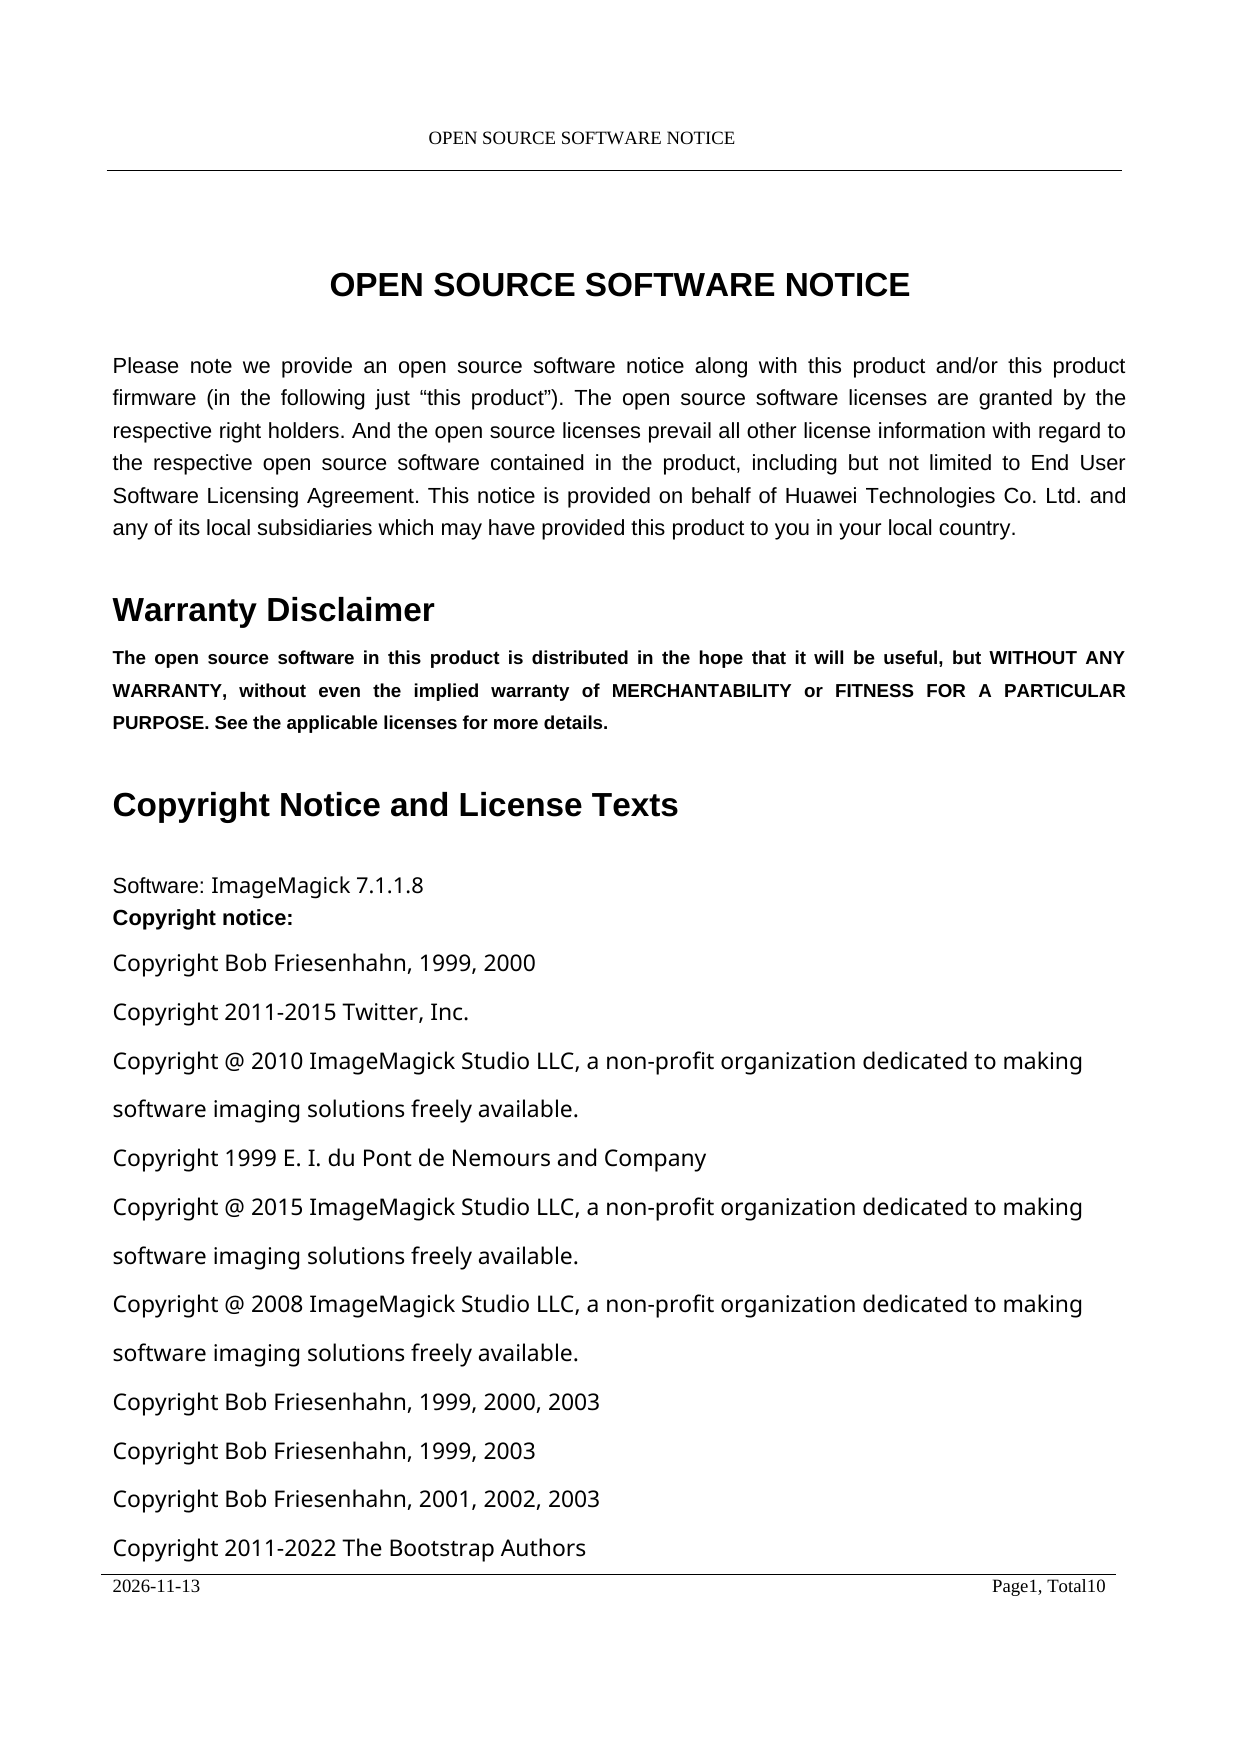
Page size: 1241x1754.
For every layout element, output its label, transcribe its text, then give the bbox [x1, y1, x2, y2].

text Copyright notice: [112, 901, 1128, 934]
text Warranty Disclaimer [112, 576, 1128, 641]
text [112, 947, 1128, 1564]
text The open source software in this product is distributed in the hope that it will be useful, but WITHOUT ANY WARRANTY, without even the implied warranty of MERCHANTABILITY or FITNESS FOR A PARTICULAR PURPOSE. See the applicable licenses for more details. [112, 641, 1128, 739]
text Copyright Notice and License Texts [112, 771, 1128, 836]
text OPEN SOURCE SOFTWARE NOTICE [112, 251, 1128, 316]
text Please note we provide an open source software notice along with this product and/or this product firmware (in the following just “this product”). The open source software licenses are granted by the respective right holders. And the open source licenses prevail all other license information with regard to the respective open source software contained in the product, including but not limited to End User Software Licensing Agreement. This notice is provided on behalf of Huawei Technologies Co. Ltd. and any of its local subsidiaries which may have provided this product to you in your local country. [112, 349, 1128, 544]
text Software: ImageMagick 7.1.1.8 [112, 869, 1128, 901]
